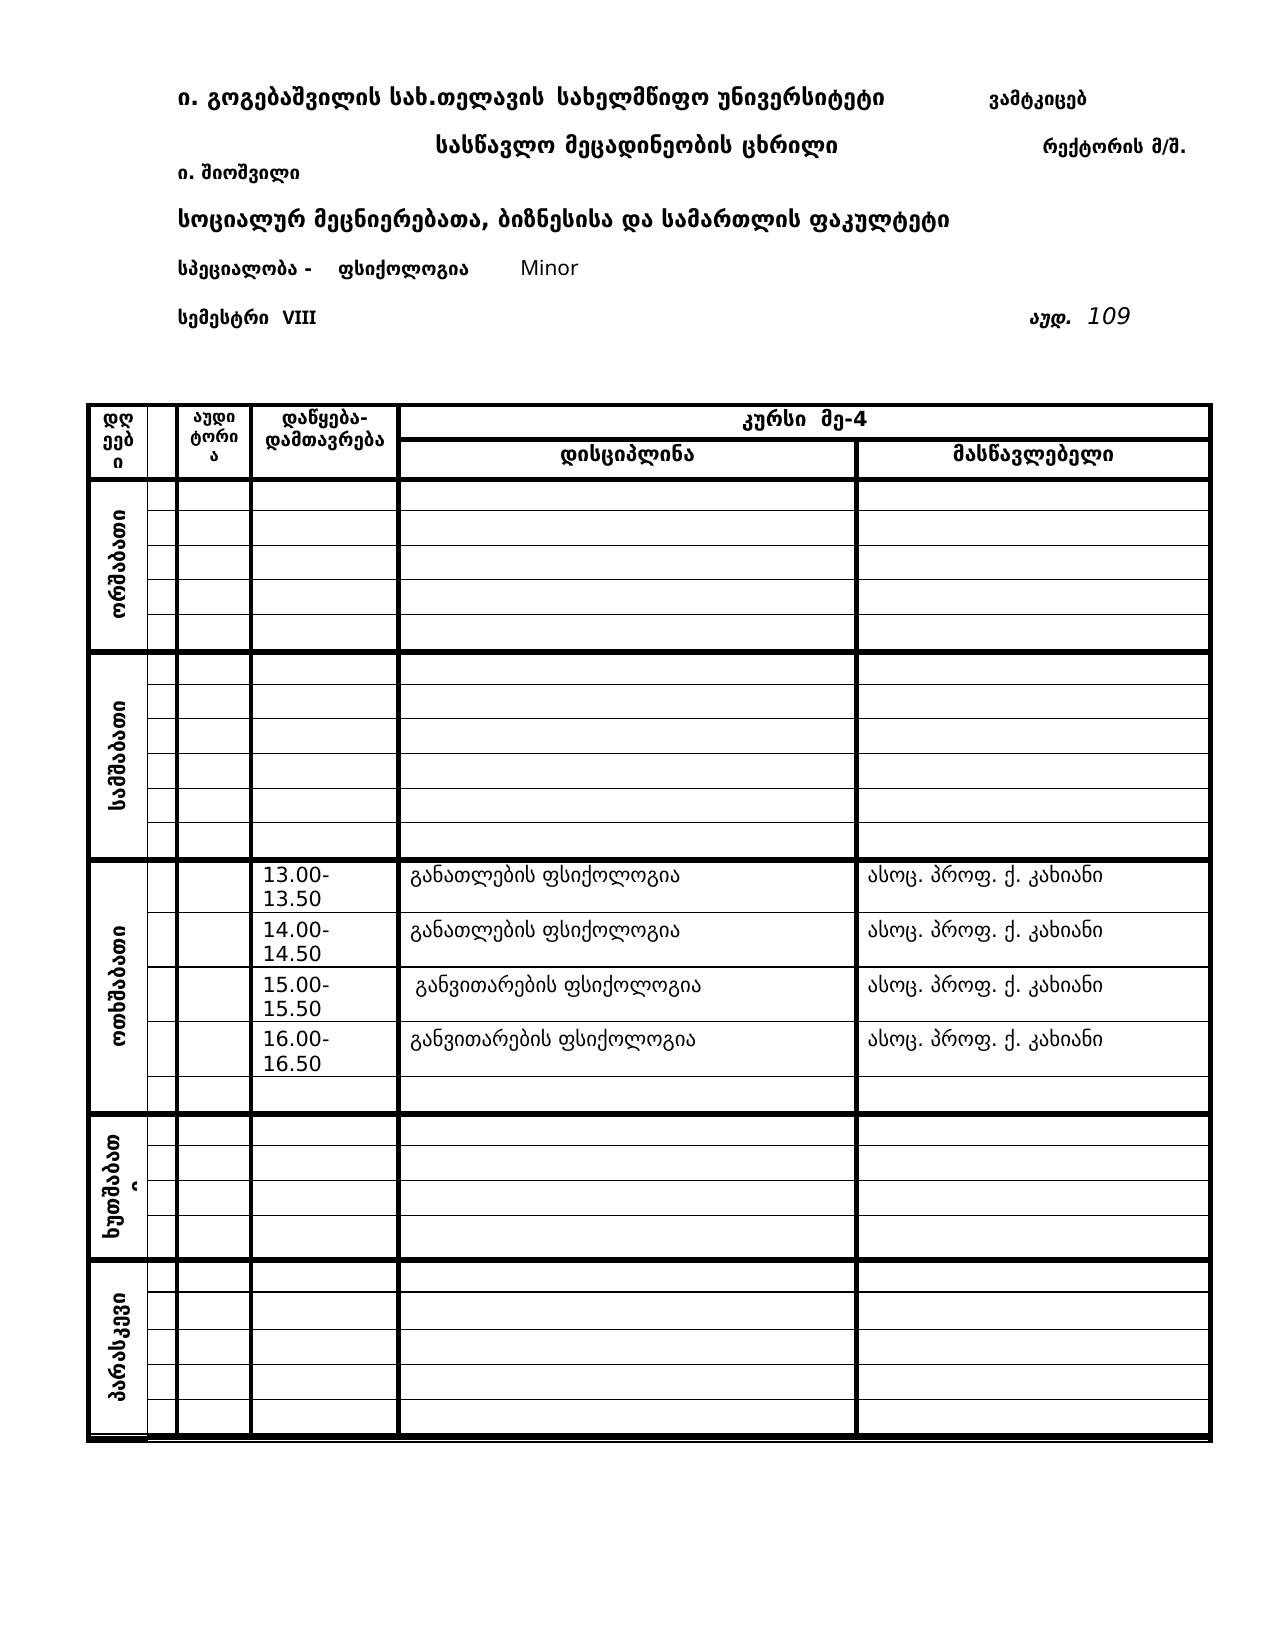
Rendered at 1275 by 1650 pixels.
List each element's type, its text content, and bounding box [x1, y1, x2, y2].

table_cell პარასკევი [91, 1263, 147, 1433]
table_cell 13.00-13.50 [253, 863, 396, 912]
table_cell დისციპლინა [401, 442, 854, 477]
table_cell [179, 546, 249, 579]
table_cell [401, 1146, 854, 1180]
table_cell 14.00-14.50 [253, 913, 396, 966]
table_cell [179, 1400, 249, 1433]
table_cell [401, 1077, 854, 1111]
table_cell [401, 615, 854, 649]
table_header დაწყება-დამთავრება [253, 407, 396, 477]
table_cell [859, 580, 1208, 614]
table_cell [179, 1146, 249, 1180]
table_cell [148, 1077, 175, 1111]
table_cell [859, 1117, 1208, 1145]
table_cell [253, 719, 396, 753]
table_cell [859, 685, 1208, 718]
table_cell [148, 1022, 175, 1076]
table_cell [859, 1216, 1208, 1257]
table_header [148, 407, 175, 477]
table_cell [859, 719, 1208, 753]
table_cell [148, 823, 175, 857]
table_header დღეები [91, 407, 147, 477]
table_cell სამშაბათი [91, 655, 147, 857]
table_cell [859, 1365, 1208, 1398]
table_cell [253, 789, 396, 822]
table_cell [179, 615, 249, 649]
table_cell [401, 789, 854, 822]
table_cell [253, 615, 396, 649]
table_cell [859, 1330, 1208, 1364]
table_cell [401, 719, 854, 753]
table_cell [253, 754, 396, 787]
table_cell [401, 546, 854, 579]
table_cell [253, 1293, 396, 1329]
table_cell [179, 719, 249, 753]
table_cell განათლების ფსიქოლოგია [401, 863, 854, 912]
table_cell [148, 1400, 175, 1433]
table_cell [148, 482, 175, 510]
table_cell 15.00-15.50 [253, 968, 396, 1021]
table_cell [179, 789, 249, 822]
table_cell [179, 1293, 249, 1329]
table_cell [148, 546, 175, 579]
table_cell [859, 754, 1208, 787]
table_cell [179, 482, 249, 510]
table_cell [179, 655, 249, 683]
table_cell [148, 580, 175, 614]
table_cell [148, 1181, 175, 1215]
table_cell [401, 1216, 854, 1257]
table_cell [859, 823, 1208, 857]
table_cell [859, 546, 1208, 579]
table_cell [401, 482, 854, 510]
table_cell [859, 1077, 1208, 1111]
table_cell [253, 580, 396, 614]
table_cell განვითარების ფსიქოლოგია [401, 968, 854, 1021]
table_header კურსი მე-4 [401, 407, 1208, 437]
table_cell [401, 1365, 854, 1398]
table_cell [253, 1400, 396, 1433]
table_cell [148, 789, 175, 822]
table_cell [253, 1077, 396, 1111]
text ი. გოგებაშვილის სახ.თელავის სახელმწიფო უნივერსიტეტი ვამტკიცებ [177, 84, 1186, 111]
table_cell [253, 511, 396, 545]
table_cell [859, 615, 1208, 649]
table_cell [179, 1263, 249, 1291]
table_cell [148, 913, 175, 966]
table_cell [253, 823, 396, 857]
table_cell [253, 546, 396, 579]
table_cell [859, 1181, 1208, 1215]
table_cell [859, 1293, 1208, 1329]
table_cell ასოც. პროფ. ქ. კახიანი [859, 913, 1208, 966]
table_cell [148, 1365, 175, 1398]
table_cell [148, 1263, 175, 1291]
table_cell [148, 511, 175, 545]
table_cell [179, 863, 249, 912]
table_cell [179, 823, 249, 857]
table_header აუდიტორია [179, 407, 249, 477]
table_cell [253, 482, 396, 510]
table_cell [148, 655, 175, 683]
table_cell [253, 1365, 396, 1398]
table_cell [179, 968, 249, 1021]
table_cell ხუთშაბათი [91, 1117, 147, 1257]
table_cell [859, 1400, 1208, 1433]
table_cell [179, 1117, 249, 1145]
table_cell [401, 685, 854, 718]
table_cell [859, 1146, 1208, 1180]
table_cell ორშაბათი [91, 482, 147, 649]
table_cell [148, 1216, 175, 1257]
table_cell [179, 913, 249, 966]
table_cell [148, 719, 175, 753]
table_cell [179, 685, 249, 718]
table_cell [859, 789, 1208, 822]
table_cell ოთხშაბათი [91, 863, 147, 1111]
table_cell [148, 615, 175, 649]
table_cell [148, 1330, 175, 1364]
table_cell ასოც. პროფ. ქ. კახიანი [859, 968, 1208, 1021]
table_cell [253, 1181, 396, 1215]
table_cell [148, 754, 175, 787]
table_cell [401, 1400, 854, 1433]
table_cell [859, 511, 1208, 545]
table_cell [859, 1263, 1208, 1291]
table_cell ასოც. პროფ. ქ. კახიანი [859, 1022, 1208, 1076]
table_cell [401, 1181, 854, 1215]
table_cell [179, 754, 249, 787]
text სემესტრი VIII აუდ. 109 [177, 303, 1186, 329]
table_cell [401, 1293, 854, 1329]
table_cell [179, 511, 249, 545]
table_cell [179, 1330, 249, 1364]
table_cell [179, 1365, 249, 1398]
table_cell [401, 580, 854, 614]
table_cell [179, 1216, 249, 1257]
table_cell [179, 1077, 249, 1111]
table_cell [401, 754, 854, 787]
table_cell [148, 863, 175, 912]
table_cell [859, 655, 1208, 683]
text სპეციალობა - ფსიქოლოგია Minor [177, 253, 1186, 282]
table_cell [148, 685, 175, 718]
table_cell [401, 823, 854, 857]
table_cell [253, 1117, 396, 1145]
table_cell [148, 1146, 175, 1180]
table_cell [253, 655, 396, 683]
table_cell [148, 1117, 175, 1145]
text სოციალურ მეცნიერებათა, ბიზნესისა და სამართლის ფაკულტეტი [177, 206, 1186, 233]
text სასწავლო მეცადინეობის ცხრილი რექტორის მ/შ. ი. შიოშვილი [177, 132, 1186, 185]
table_cell [253, 1330, 396, 1364]
table_cell [401, 655, 854, 683]
table_cell მასწავლებელი [859, 442, 1208, 477]
table_cell [253, 1263, 396, 1291]
table_cell 16.00-16.50 [253, 1022, 396, 1076]
table_cell [401, 1263, 854, 1291]
table_cell [253, 1216, 396, 1257]
table_cell [253, 685, 396, 718]
table_cell [148, 968, 175, 1021]
table_cell განათლების ფსიქოლოგია [401, 913, 854, 966]
table_cell განვითარების ფსიქოლოგია [401, 1022, 854, 1076]
table_cell [859, 482, 1208, 510]
table_cell ასოც. პროფ. ქ. კახიანი [859, 863, 1208, 912]
table_cell [148, 1293, 175, 1329]
table_cell [401, 1330, 854, 1364]
table_cell [179, 1181, 249, 1215]
table_cell [401, 1117, 854, 1145]
table_cell [253, 1146, 396, 1180]
table_cell [179, 580, 249, 614]
table_cell [179, 1022, 249, 1076]
table_cell [401, 511, 854, 545]
